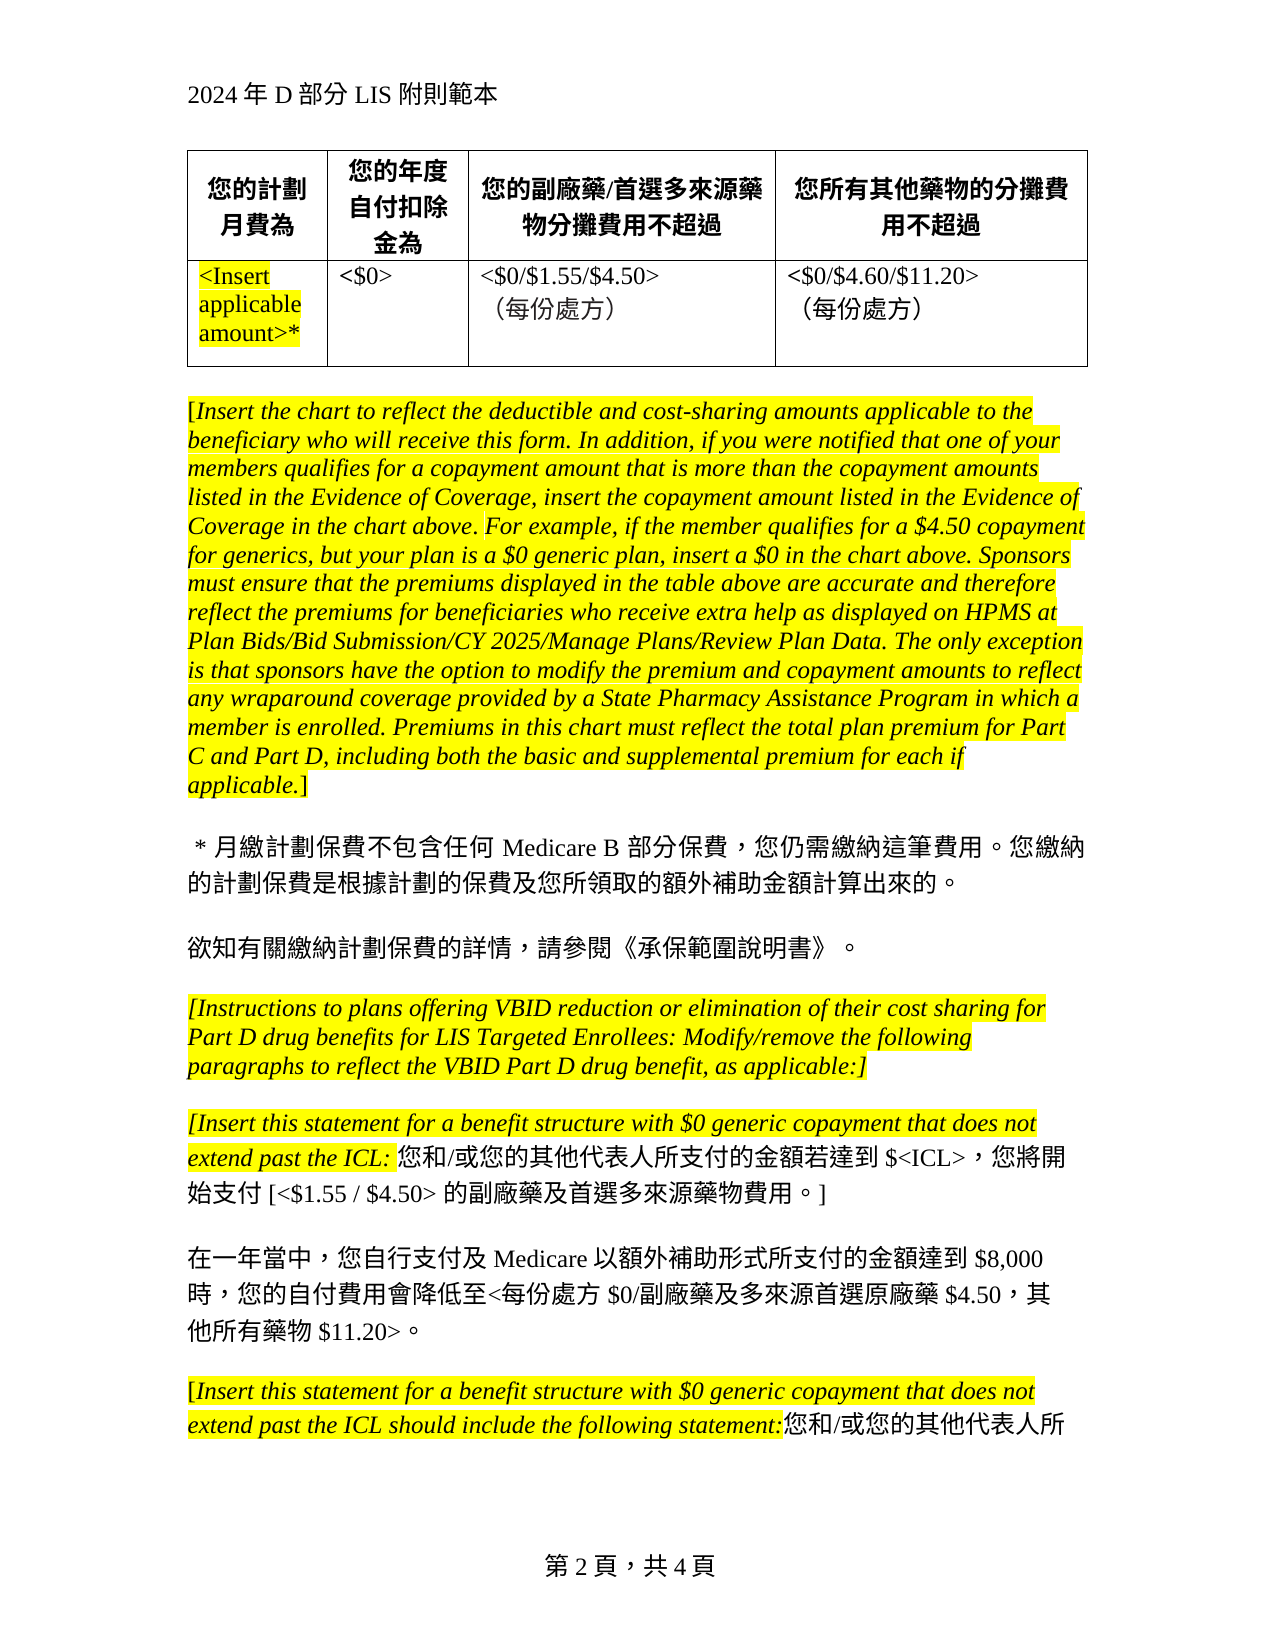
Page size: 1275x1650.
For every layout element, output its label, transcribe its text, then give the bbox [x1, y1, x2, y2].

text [187, 1376, 1087, 1441]
table_header 您的副廠藥/首選多來源藥物分攤費用不超過 [469, 151, 775, 260]
text 在一年當中，您自行支付及 Medicare 以額外補助形式所支付的金額達到 $8,000 時，您的自付費用會降低至<每份處方 $0/副廠藥及多來源首選原廠藥 $4.50，其他所有藥物 $11.20>。 [187, 1238, 1069, 1347]
text [Insert the chart to reflect the deductible and cost-sharing amounts applicable to the beneficiary who will receive this form. In addition, if you were notified that one of your members qualifies for a copayment amount that is more than the copayment amounts listed in the Evidence of Coverage, insert the copayment amount listed in the Evidence of Coverage in the chart above. For example, if the member qualifies for a $4.50 copayment for generics, but your plan is a $0 generic plan, insert a $0 in the chart above. Sponsors must ensure that the premiums displayed in the table above are accurate and therefore reflect the premiums for beneficiaries who receive extra help as displayed on HPMS at Plan Bids/Bid Submission/CY 2025/Manage Plans/Review Plan Data. The only exception is that sponsors have the option to modify the premium and copayment amounts to reflect any wraparound coverage provided by a State Pharmacy Assistance Program in which a member is enrolled. Premiums in this chart must reflect the total plan premium for Part C and Part D, including both the basic and supplemental premium for each if applicable.] [187, 396, 1087, 798]
text 欲知有關繳納計劃保費的詳情，請參閱《承保範圍說明書》。 [187, 928, 1087, 965]
table_cell <$0> [328, 261, 468, 366]
table_header 您所有其他藥物的分攤費用不超過 [776, 151, 1087, 260]
text [Instructions to plans offering VBID reduction or elimination of their cost sharing for Part D drug benefits for LIS Targeted Enrollees: Modify/remove the following paragraphs to reflect the VBID Part D drug benefit, as applicable:] [187, 993, 1087, 1080]
table_cell <Insert applicable amount>* [188, 261, 327, 366]
table_cell <$0/$1.55/$4.50> （每份處方） [469, 261, 775, 366]
table_header 您的計劃月費為 [188, 151, 327, 260]
text [Insert this statement for a benefit structure with $0 generic copayment that does not extend past the ICL: 您和/或您的其他代表人所支付的金額若達到 $<ICL>，您將開始支付 [<$1.55 / $4.50> 的副廠藥及首選多來源藥物費用。] [187, 1108, 1087, 1210]
table_header 您的年度自付扣除金為 [328, 151, 468, 260]
table_cell <$0/$4.60/$11.20> （每份處方） [776, 261, 1087, 366]
text * 月繳計劃保費不包含任何 Medicare B 部分保費，您仍需繳納這筆費用。您繳納的計劃保費是根據計劃的保費及您所領取的額外補助金額計算出來的。 [187, 827, 1087, 900]
